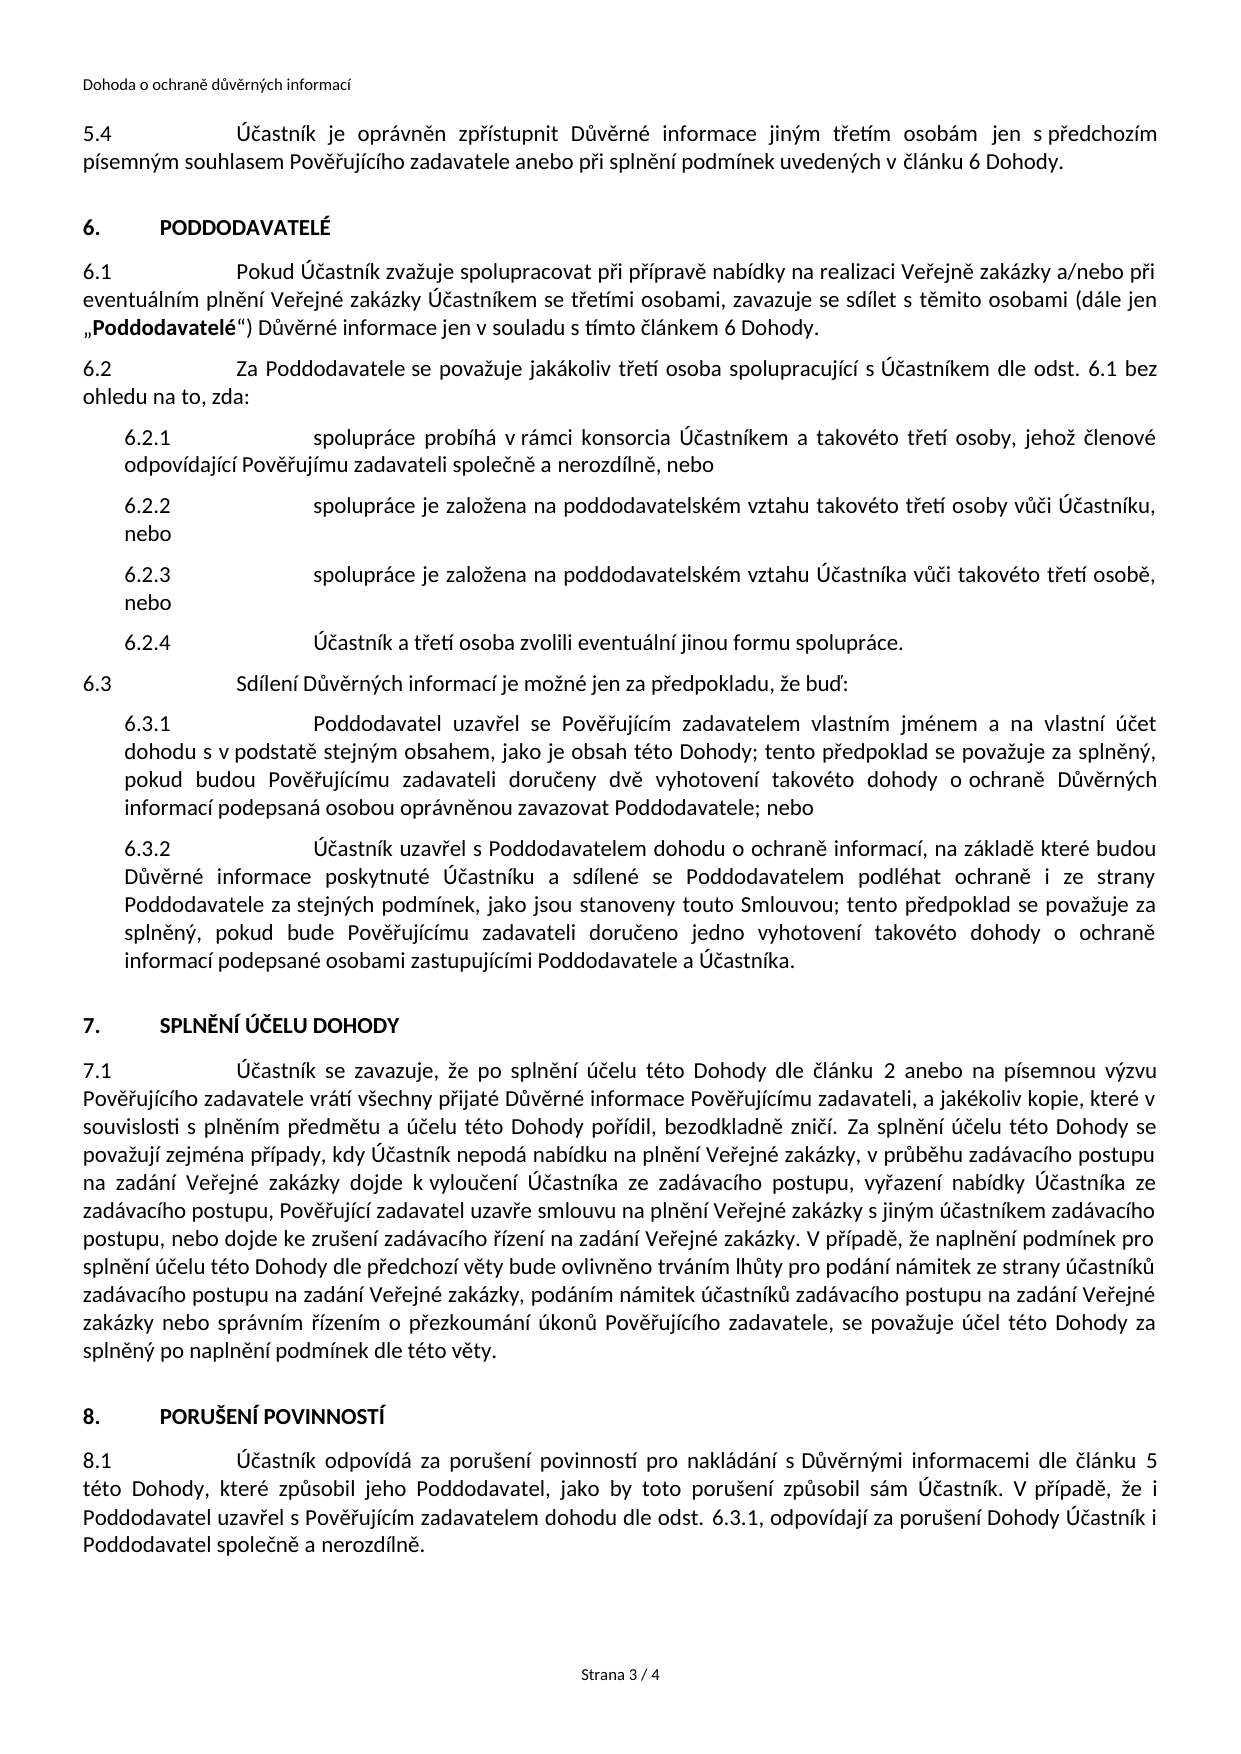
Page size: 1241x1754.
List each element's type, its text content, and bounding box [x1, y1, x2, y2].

list Účastník a třetí osoba zvolili eventuální jinou formu spolupráce. [124, 628, 1157, 656]
text PODDODAVATELÉ [83, 213, 1157, 241]
list Poddodavatel uzavřel se Pověřujícím zadavatelem vlastním jménem a na vlastní účet dohodu s v podstatě stejným obsahem, jako je obsah této Dohody; tento předpoklad se považuje za splněný, pokud budou Pověřujícímu zadavateli doručeny dvě vyhotovení takovéto dohody o ochraně Důvěrných informací podepsaná osobou oprávněnou zavazovat Poddodavatele; nebo [124, 709, 1157, 821]
text Účastník odpovídá za porušení povinností pro nakládání s Důvěrnými informacemi dle článku 5 této Dohody, které způsobil jeho Poddodavatel, jako by toto porušení způsobil sám Účastník. V případě, že i Poddodavatel uzavřel s Pověřujícím zadavatelem dohodu dle odst. 6.3.1, odpovídají za porušení Dohody Účastník i Poddodavatel společně a nerozdílně. [83, 1447, 1157, 1559]
list spolupráce je založena na poddodavatelském vztahu Účastníka vůči takovéto třetí osobě, nebo [124, 560, 1157, 616]
list spolupráce je založena na poddodavatelském vztahu takovéto třetí osoby vůči Účastníku, nebo [124, 491, 1157, 547]
text Účastník se zavazuje, že po splnění účelu této Dohody dle článku 2 anebo na písemnou výzvu Pověřujícího zadavatele vrátí všechny přijaté Důvěrné informace Pověřujícímu zadavateli, a jakékoliv kopie, které v souvislosti s plněním předmětu a účelu této Dohody pořídil, bezodkladně zničí. Za splnění účelu této Dohody se považují zejména případy, kdy Účastník nepodá nabídku na plnění Veřejné zakázky, v průběhu zadávacího postupu na zadání Veřejné zakázky dojde k vyloučení Účastníka ze zadávacího postupu, vyřazení nabídky Účastníka ze zadávacího postupu, Pověřující zadavatel uzavře smlouvu na plnění Veřejné zakázky s jiným účastníkem zadávacího postupu, nebo dojde ke zrušení zadávacího řízení na zadání Veřejné zakázky. V případě, že naplnění podmínek pro splnění účelu této Dohody dle předchozí věty bude ovlivněno trváním lhůty pro podání námitek ze strany účastníků zadávacího postupu na zadání Veřejné zakázky, podáním námitek účastníků zadávacího postupu na zadání Veřejné zakázky nebo správním řízením o přezkoumání úkonů Pověřujícího zadavatele, se považuje účel této Dohody za splněný po naplnění podmínek dle této věty. [83, 1056, 1157, 1364]
list Účastník uzavřel s Poddodavatelem dohodu o ochraně informací, na základě které budou Důvěrné informace poskytnuté Účastníku a sdílené se Poddodavatelem podléhat ochraně i ze strany Poddodavatele za stejných podmínek, jako jsou stanoveny touto Smlouvou; tento předpoklad se považuje za splněný, pokud bude Pověřujícímu zadavateli doručeno jedno vyhotovení takovéto dohody o ochraně informací podepsané osobami zastupujícími Poddodavatele a Účastníka. [124, 834, 1157, 974]
text Účastník je oprávněn zpřístupnit Důvěrné informace jiným třetím osobám jen s předchozím písemným souhlasem Pověřujícího zadavatele anebo při splnění podmínek uvedených v článku 6 Dohody. [83, 119, 1157, 175]
list spolupráce probíhá v rámci konsorcia Účastníkem a takovéto třetí osoby, jehož členové odpovídající Pověřujímu zadavateli společně a nerozdílně, nebo [124, 423, 1157, 479]
text Sdílení Důvěrných informací je možné jen za předpokladu, že buď: [83, 669, 1157, 697]
list SPLNĚNÍ ÚČELU DOHODY [83, 1011, 1157, 1039]
text Pokud Účastník zvažuje spolupracovat při přípravě nabídky na realizaci Veřejně zakázky a/nebo při eventuálním plnění Veřejné zakázky Účastníkem se třetími osobami, zavazuje se sdílet s těmito osobami (dále jen „Poddodavatelé“) Důvěrné informace jen v souladu s tímto článkem 6 Dohody. [83, 257, 1157, 342]
list PORUŠENÍ POVINNOSTÍ [83, 1402, 1157, 1430]
text Za Poddodavatele se považuje jakákoliv třetí osoba spolupracující s Účastníkem dle odst. 6.1 bez ohledu na to, zda: [83, 354, 1157, 410]
